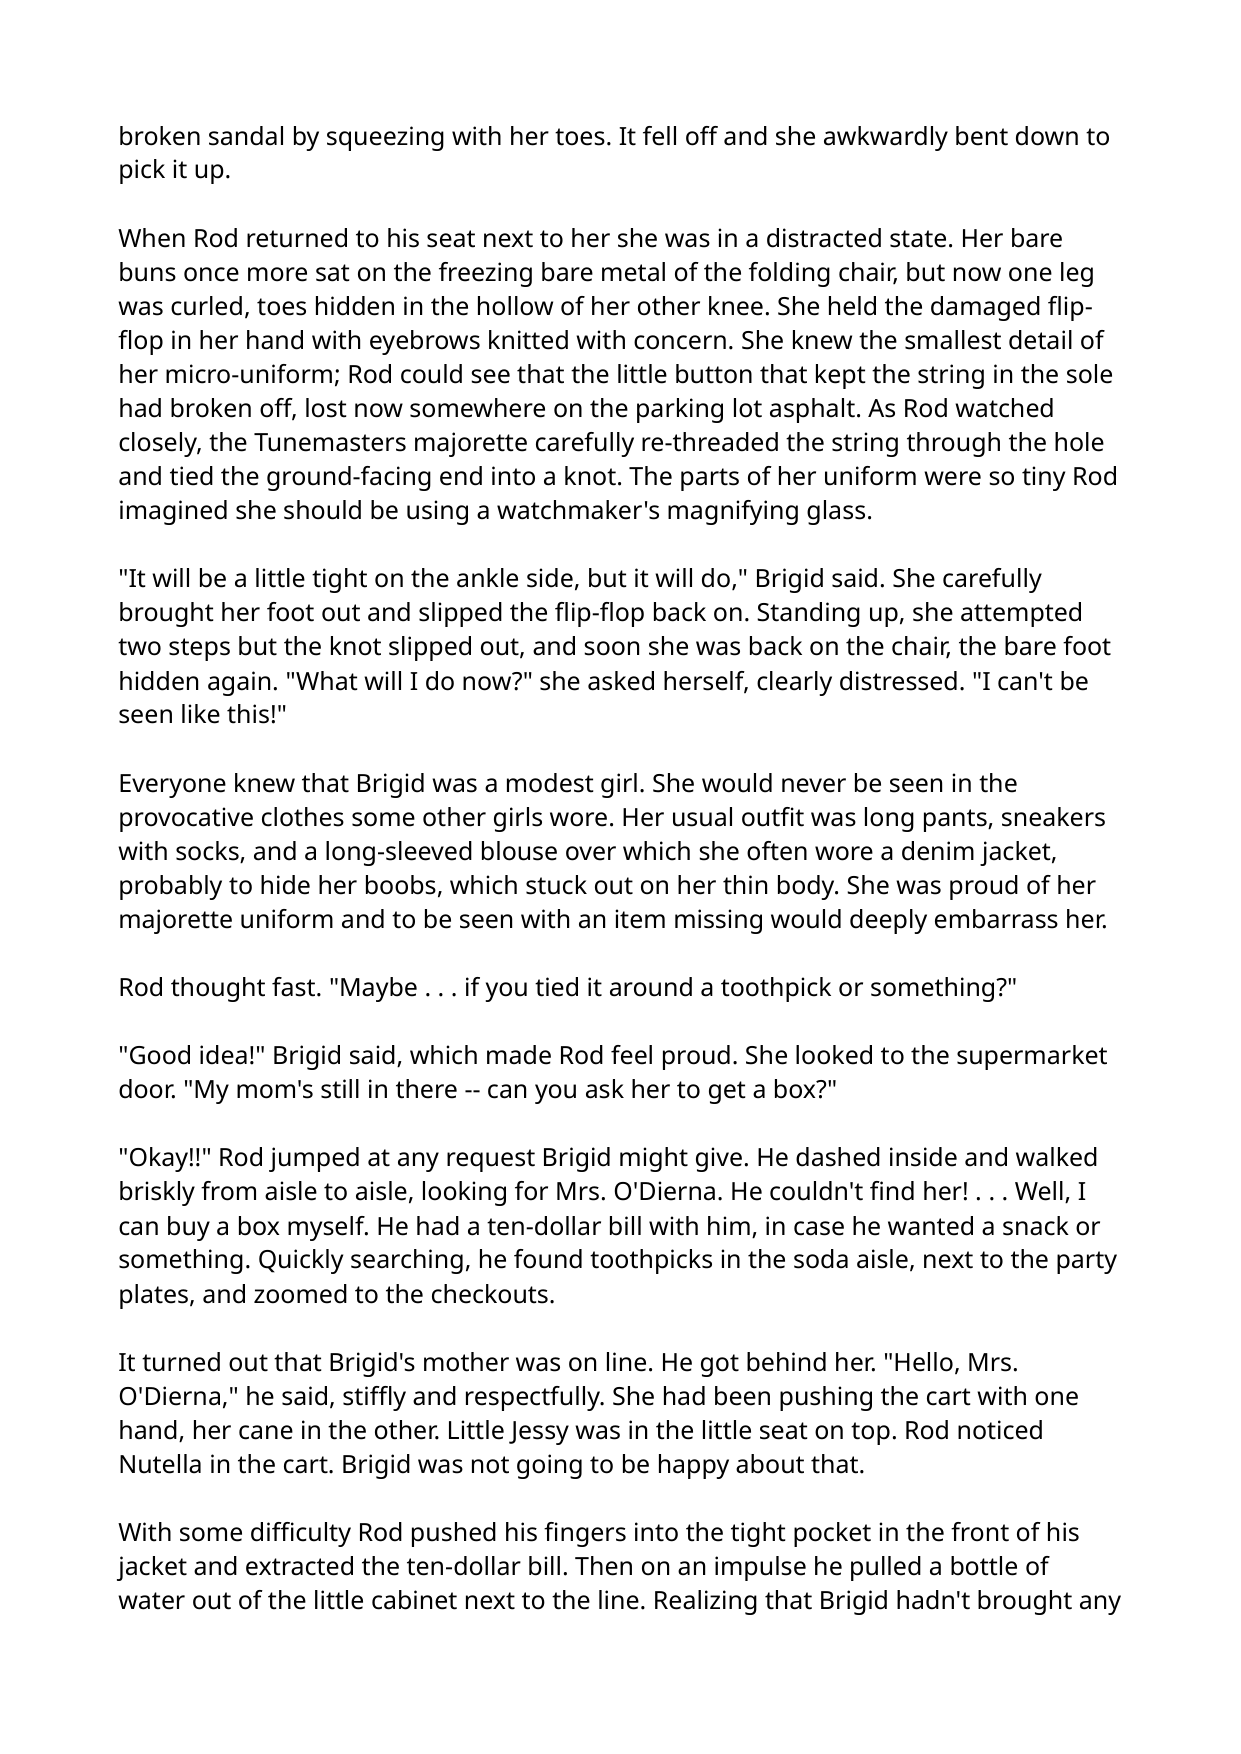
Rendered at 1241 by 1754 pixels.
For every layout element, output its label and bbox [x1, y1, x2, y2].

text [118, 118, 1122, 1617]
